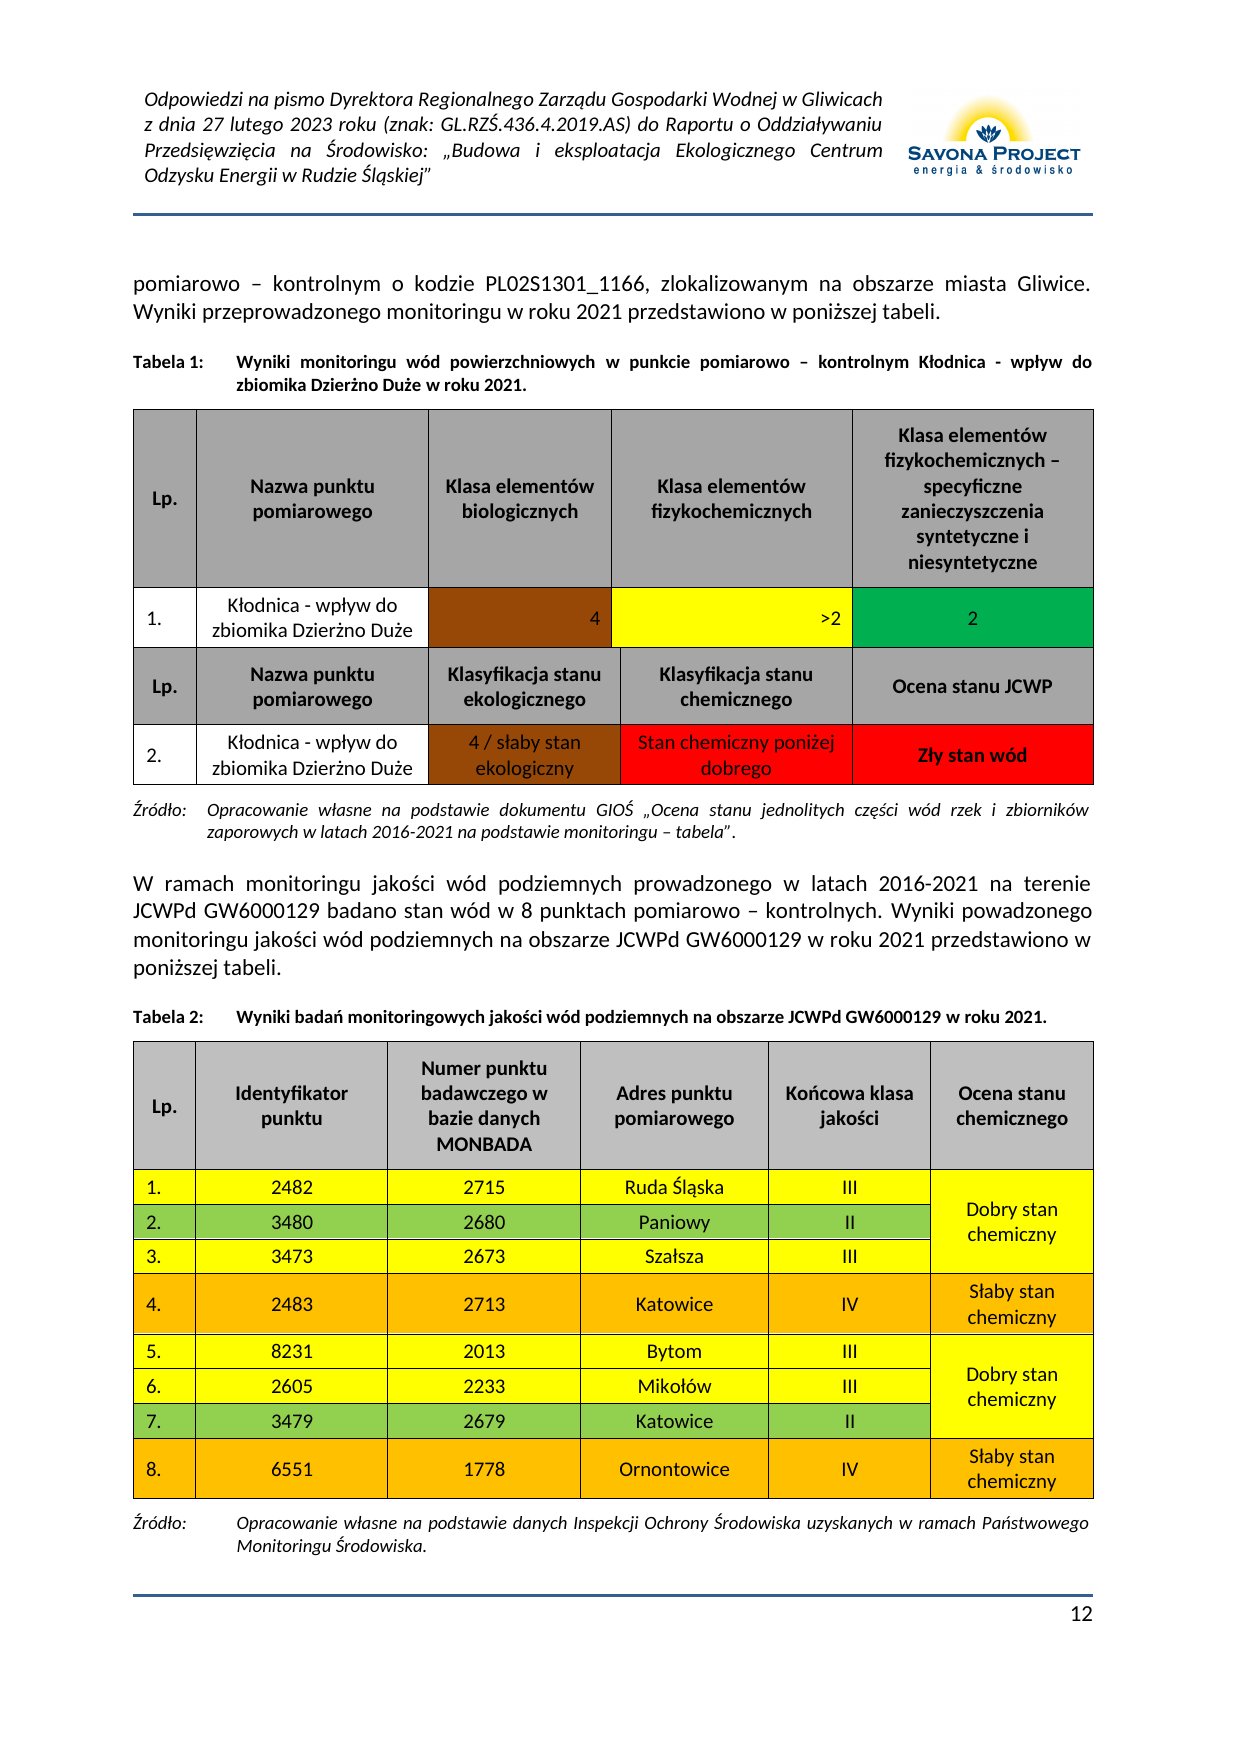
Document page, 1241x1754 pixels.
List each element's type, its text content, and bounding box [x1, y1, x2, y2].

table_cell Słaby stan chemiczny [931, 1274, 1093, 1333]
table_cell [134, 1240, 195, 1273]
table_header Ocena stanu chemicznego [931, 1042, 1093, 1169]
table_cell 2715 [388, 1170, 580, 1204]
table_header Numer punktu badawczego w bazie danych MONBADA [388, 1042, 580, 1169]
table_cell II [769, 1205, 930, 1238]
table_cell IV [769, 1439, 930, 1498]
table_cell [134, 588, 196, 647]
table_cell 2233 [388, 1369, 580, 1403]
table_header Adres punktu pomiarowego [581, 1042, 768, 1169]
table_cell Klasyfikacja stanu ekologicznego [429, 648, 620, 724]
table_header Końcowa klasa jakości [769, 1042, 930, 1169]
table_cell Katowice [581, 1274, 768, 1333]
table_cell Ocena stanu JCWP [853, 648, 1093, 724]
table_cell >2 [612, 588, 852, 647]
table_cell Kłodnica - wpływ do zbiomika Dzierżno Duże [197, 725, 428, 784]
table_header Lp. [134, 1042, 195, 1169]
table_cell 3479 [196, 1404, 387, 1438]
table_cell III [769, 1170, 930, 1204]
table_cell 2680 [388, 1205, 580, 1238]
picture [908, 86, 1081, 176]
text W ramach monitoringu jakości wód podziemnych prowadzonego w latach 2016-2021 na terenie JCWPd GW6000129 badano stan wód w 8 punktach pomiarowo – kontrolnych. Wyniki powadzonego monitoringu jakości wód podziemnych na obszarze JCWPd GW6000129 w roku 2021 przedstawiono w poniższej tabeli. [133, 869, 1093, 981]
table_cell Ruda Śląska [581, 1170, 768, 1204]
table_cell Zły stan wód [853, 725, 1093, 784]
table_cell Katowice [581, 1404, 768, 1438]
table_cell [134, 1335, 195, 1368]
table_cell 8231 [196, 1335, 387, 1368]
table_cell 6551 [196, 1439, 387, 1498]
table_cell Mikołów [581, 1369, 768, 1403]
table_header Nazwa punktu pomiarowego [197, 410, 428, 587]
table_header Klasa elementów fizykochemicznych [612, 410, 852, 587]
table_cell [134, 1274, 195, 1333]
table_cell [134, 1439, 195, 1498]
table_cell Stan chemiczny poniżej dobrego [621, 725, 852, 784]
table_cell 2482 [196, 1170, 387, 1204]
table_cell [134, 1205, 195, 1238]
table_cell Kłodnica - wpływ do zbiomika Dzierżno Duże [197, 588, 428, 647]
table_cell [134, 1369, 195, 1403]
table_cell Nazwa punktu pomiarowego [197, 648, 428, 724]
table_header Lp. [134, 410, 196, 587]
table_cell [134, 1404, 195, 1438]
table_cell Lp. [134, 648, 196, 724]
table_cell 1778 [388, 1439, 580, 1498]
text Tabela 1: Wyniki monitoringu wód powierzchniowych w punkcie pomiarowo – kontrolnym Kłodnica - wpływ do zbiomika Dzierżno Duże w roku 2021. [133, 350, 1093, 396]
table_cell II [769, 1404, 930, 1438]
table_header Klasa elementów fizykochemicznych – specyficzne zanieczyszczenia syntetyczne i niesyntetyczne [853, 410, 1093, 587]
table_cell Dobry stan chemiczny [931, 1170, 1093, 1273]
table_cell Szałsza [581, 1240, 768, 1273]
table_cell Paniowy [581, 1205, 768, 1238]
table_cell [134, 725, 196, 784]
table_cell 2483 [196, 1274, 387, 1333]
table_cell 4 [429, 588, 611, 647]
table_cell 3473 [196, 1240, 387, 1273]
table_cell 2013 [388, 1335, 580, 1368]
text Źródło: Opracowanie własne na podstawie dokumentu GIOŚ „Ocena stanu jednolitych części wód rzek i zbiorników zaporowych w latach 2016-2021 na podstawie monitoringu – tabela”. [133, 798, 1093, 844]
table_cell 2679 [388, 1404, 580, 1438]
text Źródło: Opracowanie własne na podstawie danych Inspekcji Ochrony Środowiska uzyskanych w ramach Państwowego Monitoringu Środowiska. [133, 1512, 1093, 1557]
table_cell Ornontowice [581, 1439, 768, 1498]
table_cell Dobry stan chemiczny [931, 1335, 1093, 1438]
table_cell 2605 [196, 1369, 387, 1403]
table_cell 3480 [196, 1205, 387, 1238]
table_cell III [769, 1240, 930, 1273]
table_cell 2673 [388, 1240, 580, 1273]
table_cell 4 / słaby stan ekologiczny [429, 725, 620, 784]
text Tabela 2: Wyniki badań monitoringowych jakości wód podziemnych na obszarze JCWPd GW6000129 w roku 2021. [133, 1006, 1093, 1029]
table_cell III [769, 1369, 930, 1403]
table_cell 2 [853, 588, 1093, 647]
table_cell III [769, 1335, 930, 1368]
table_cell Klasyfikacja stanu chemicznego [621, 648, 852, 724]
table_cell IV [769, 1274, 930, 1333]
table_cell [134, 1170, 195, 1204]
table_header Klasa elementów biologicznych [429, 410, 611, 587]
table_header Identyfikator punktu [196, 1042, 387, 1169]
table_cell 2713 [388, 1274, 580, 1333]
table_cell Bytom [581, 1335, 768, 1368]
table_cell Słaby stan chemiczny [931, 1439, 1093, 1498]
